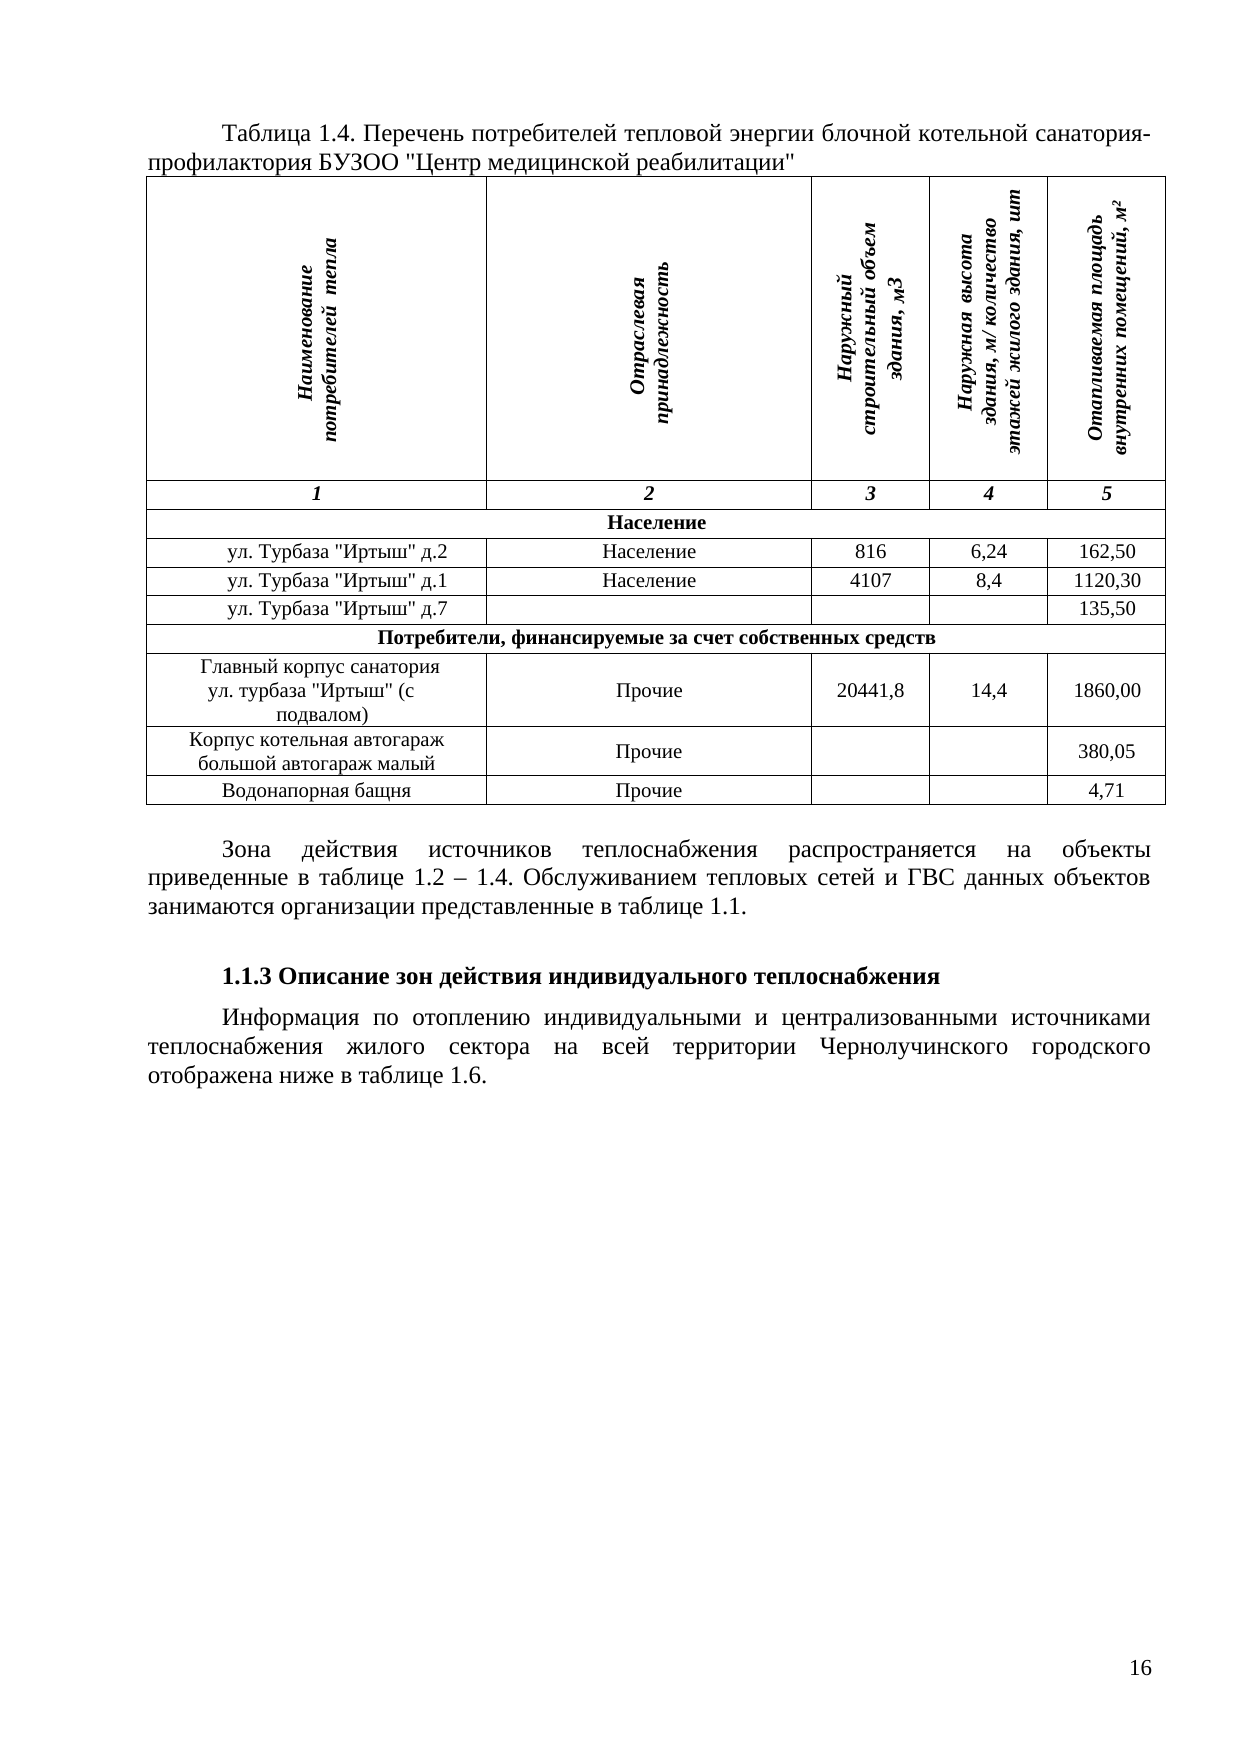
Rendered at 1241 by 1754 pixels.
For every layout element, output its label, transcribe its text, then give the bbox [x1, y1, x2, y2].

table_cell Население [487, 539, 811, 567]
table_cell 4107 [812, 568, 929, 595]
table_cell Главный корпус санатория ул. турбаза "Иртыш" (с подвалом) [147, 654, 486, 726]
table_header Наименование потребителей тепла [147, 177, 486, 480]
table_cell ул. Турбаза "Иртыш" д.2 [147, 539, 486, 567]
text Зона действия источников теплоснабжения распространяется на объекты приведенные в таблице 1.2 – 1.4. Обслуживанием тепловых сетей и ГВС данных объектов занимаются организации представленные в таблице 1.1. [148, 834, 1152, 920]
table_cell 2 [487, 481, 811, 509]
table_cell Прочие [487, 727, 811, 775]
table_cell Потребители, финансируемые за счет собственных средств [147, 625, 1165, 652]
table_cell 816 [812, 539, 929, 567]
table_cell 6,24 [930, 539, 1047, 567]
table_header Наружный строительный объем здания, м3 [812, 177, 929, 480]
table_cell 135,50 [1048, 596, 1165, 624]
table_cell Водонапорная бащня [147, 776, 486, 804]
table_cell 1860,00 [1048, 654, 1165, 726]
table_cell 14,4 [930, 654, 1047, 726]
table_cell Население [487, 568, 811, 595]
table_cell 162,50 [1048, 539, 1165, 567]
table_cell 4,71 [1048, 776, 1165, 804]
table_cell [487, 596, 811, 624]
table_header Отраслевая принадлежность [487, 177, 811, 480]
table_cell 1120,30 [1048, 568, 1165, 595]
table_cell 1 [147, 481, 486, 509]
table_cell 380,05 [1048, 727, 1165, 775]
table_cell Корпус котельная автогараж большой автогараж малый [147, 727, 486, 775]
table_cell [812, 727, 929, 775]
table_cell ул. Турбаза "Иртыш" д.7 [147, 596, 486, 624]
text Таблица 1.4. Перечень потребителей тепловой энергии блочной котельной санатория- профилактория БУЗОО "Центр медицинской реабилитации" [148, 118, 1152, 176]
table_cell ул. Турбаза "Иртыш" д.1 [147, 568, 486, 595]
subtitle Описание зон действия индивидуального теплоснабжения [148, 961, 1152, 990]
table_header Наружная высота здания, м/ количество этажей жилого здания, шт [930, 177, 1047, 480]
text Информация по отоплению индивидуальными и централизованными источниками теплоснабжения жилого сектора на всей территории Чернолучинского городского отображена ниже в таблице 1.6. [148, 1002, 1152, 1089]
table_cell [930, 727, 1047, 775]
table_cell Прочие [487, 776, 811, 804]
table_cell [812, 776, 929, 804]
table_cell [812, 596, 929, 624]
table_cell [930, 776, 1047, 804]
table_cell 8,4 [930, 568, 1047, 595]
table_cell 20441,8 [812, 654, 929, 726]
table_header Отапливаемая площадь внутренних помещений, м² [1048, 177, 1165, 480]
table_cell 4 [930, 481, 1047, 509]
table_cell 5 [1048, 481, 1165, 509]
table_cell Прочие [487, 654, 811, 726]
table_cell [930, 596, 1047, 624]
table_cell Население [147, 510, 1165, 538]
table_cell 3 [812, 481, 929, 509]
